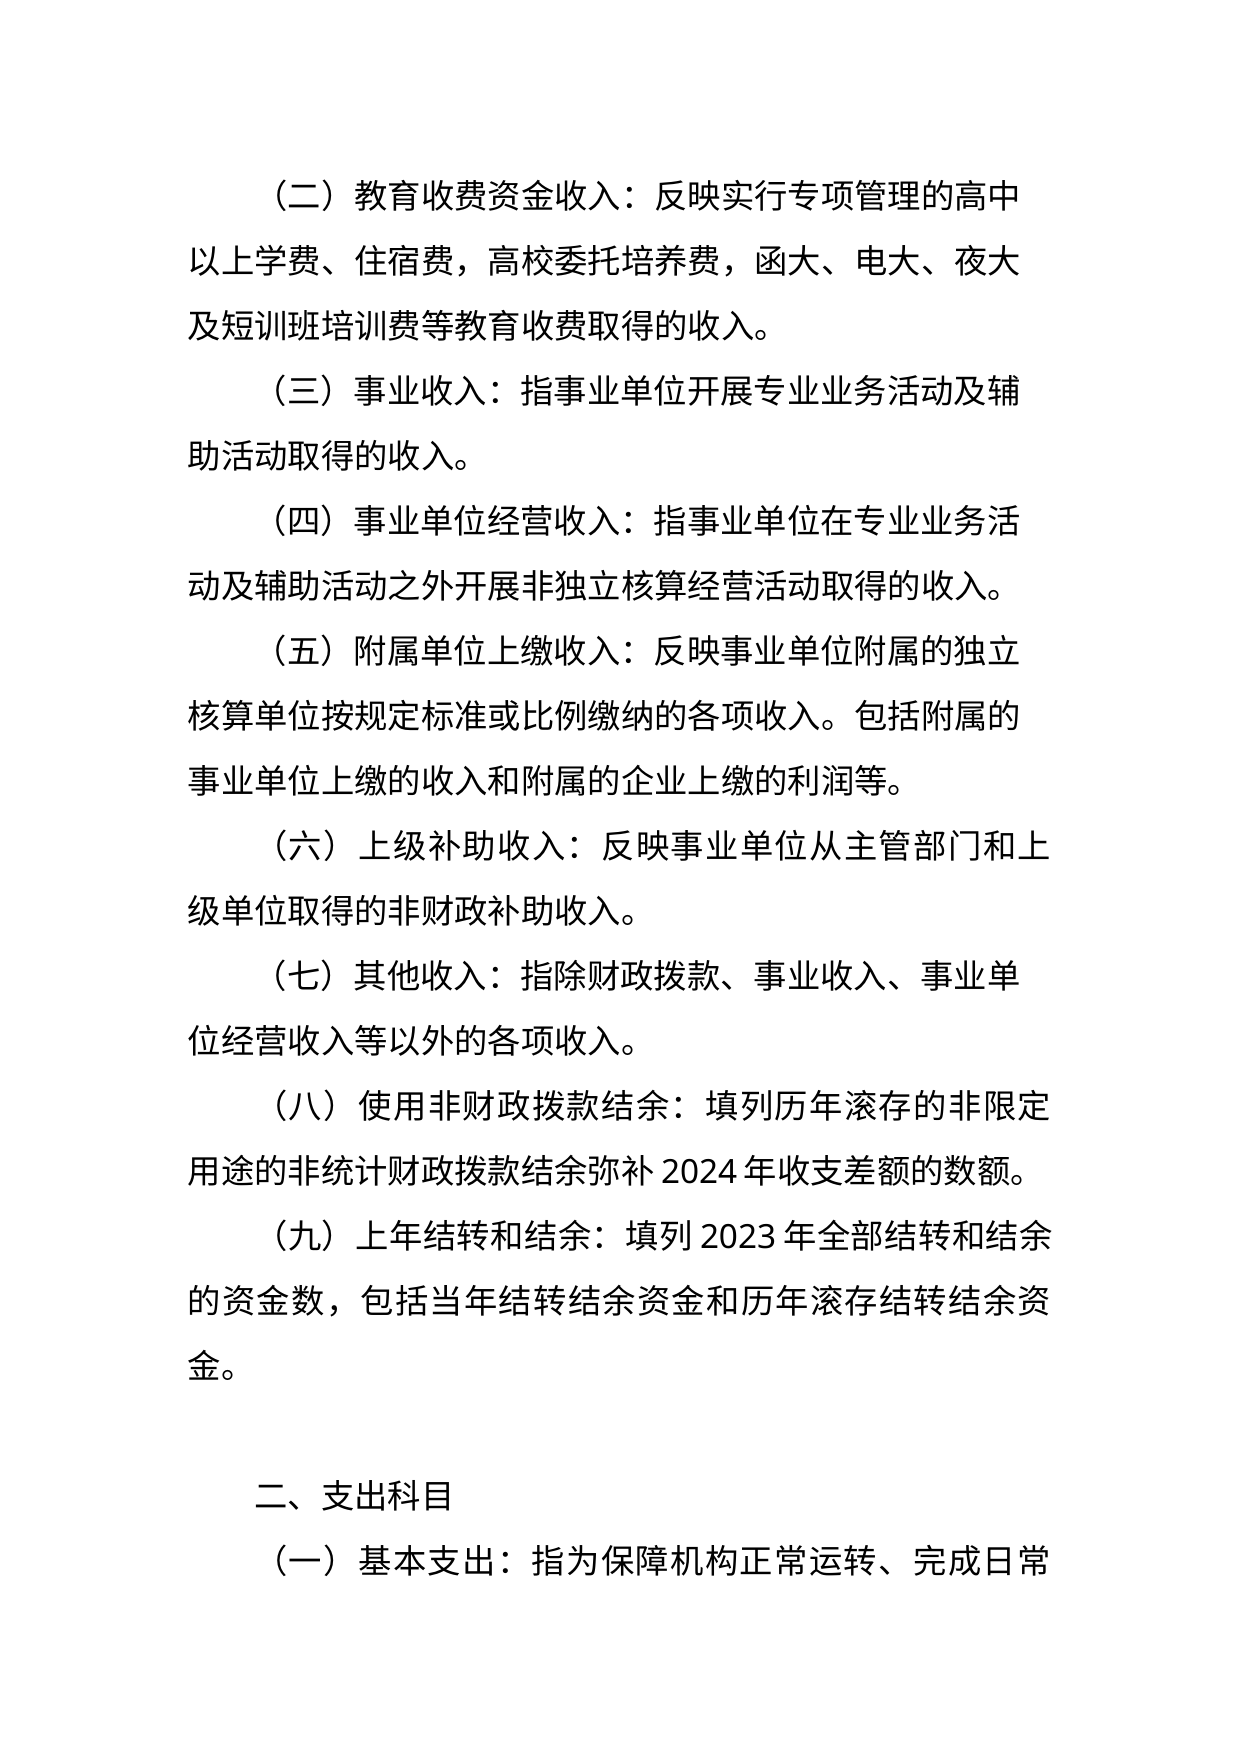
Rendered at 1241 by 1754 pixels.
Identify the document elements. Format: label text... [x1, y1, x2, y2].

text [187, 1527, 1053, 1592]
text （三）事业收入：指事业单位开展专业业务活动及辅助活动取得的收入。 [187, 357, 1053, 487]
text （七）其他收入：指除财政拨款、事业收入、事业单位经营收入等以外的各项收入。 [187, 942, 1053, 1072]
text （六）上级补助收入：反映事业单位从主管部门和上级单位取得的非财政补助收入。 [187, 812, 1053, 942]
text （五）附属单位上缴收入：反映事业单位附属的独立核算单位按规定标准或比例缴纳的各项收入。包括附属的事业单位上缴的收入和附属的企业上缴的利润等。 [187, 617, 1053, 812]
text 二、支出科目 [187, 1462, 1053, 1527]
list 教育收费资金收入：反映实行专项管理的高中以上学费、住宿费，高校委托培养费，函大、电大、夜大及短训班培训费等教育收费取得的收入。 [187, 162, 1053, 357]
text （九）上年结转和结余：填列2023年全部结转和结余的资金数，包括当年结转结余资金和历年滚存结转结余资金。 [187, 1202, 1053, 1397]
text （四）事业单位经营收入：指事业单位在专业业务活动及辅助活动之外开展非独立核算经营活动取得的收入。 [187, 487, 1053, 617]
text （八）使用非财政拨款结余：填列历年滚存的非限定用途的非统计财政拨款结余弥补2024年收支差额的数额。 [187, 1072, 1053, 1202]
